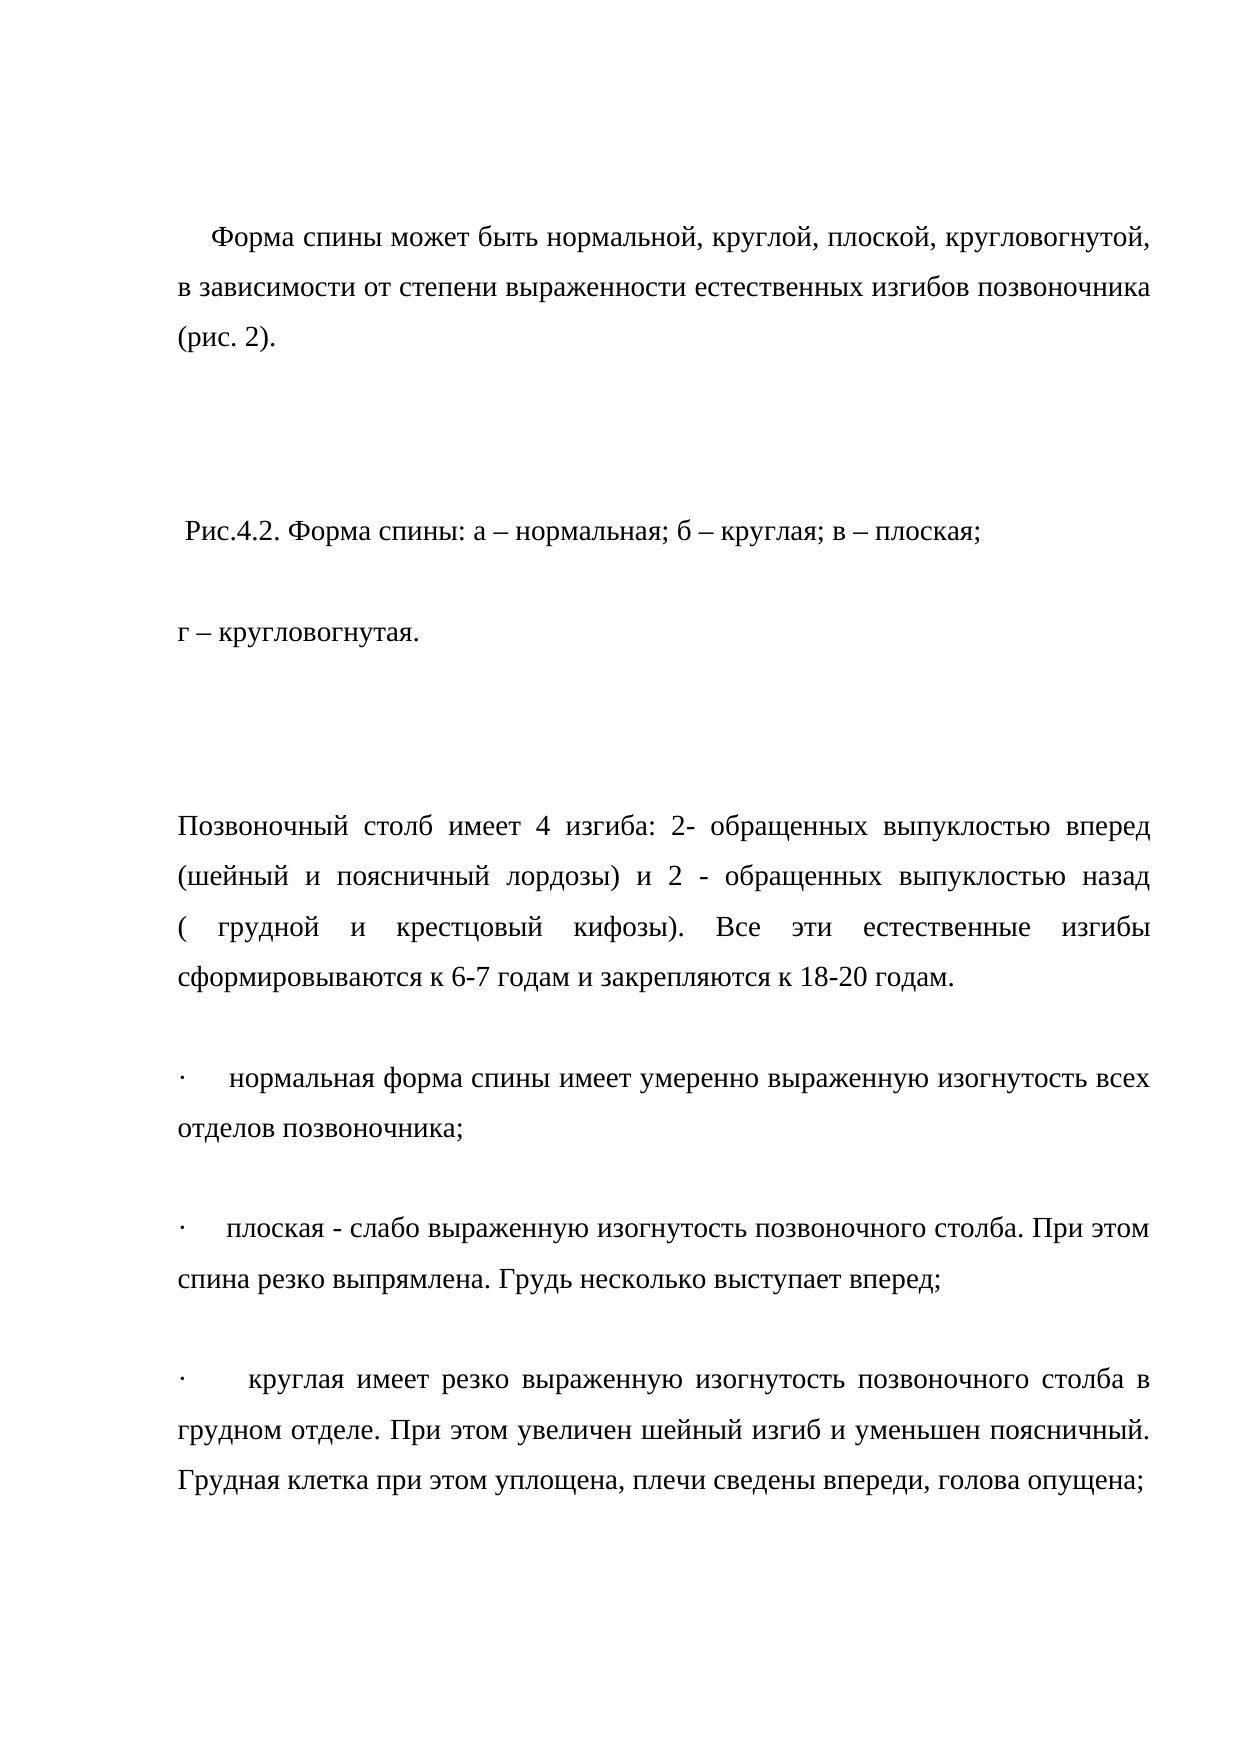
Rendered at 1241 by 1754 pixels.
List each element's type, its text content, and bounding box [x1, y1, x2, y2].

text Позвоночный столб имеет 4 изгиба: 2- обращенных выпуклостью вперед (шейный и поясничный лордозы) и 2 - обращенных выпуклостью назад ( грудной и крестцовый кифозы). Все эти естественные изгибы сформировываются к 6-7 годам и закрепляются к 18-20 годам. [177, 808, 1152, 993]
text Форма спины может быть нормальной, круглой, плоской, кругловогнутой, в зависимости от степени выраженности естественных изгибов позвоночника (рис. 2). [177, 219, 1152, 353]
text Рис.4.2. Форма спины: а – нормальная; б – круглая; в – плоская; [177, 513, 1152, 547]
text · плоская - слабо выраженную изогнутость позвоночного столба. При этом спина резко выпрямлена. Грудь несколько выступает вперед; [177, 1211, 1152, 1294]
text · нормальная форма спины имеет умеренно выраженную изогнутость всех отделов позвоночника; [177, 1060, 1152, 1143]
text · круглая имеет резко выраженную изогнутость позвоночного столба в грудном отделе. При этом увеличен шейный изгиб и уменьшен поясничный. Грудная клетка при этом уплощена, плечи сведены впереди, голова опущена; [177, 1362, 1152, 1496]
text г – кругловогнутая. [177, 614, 1152, 648]
